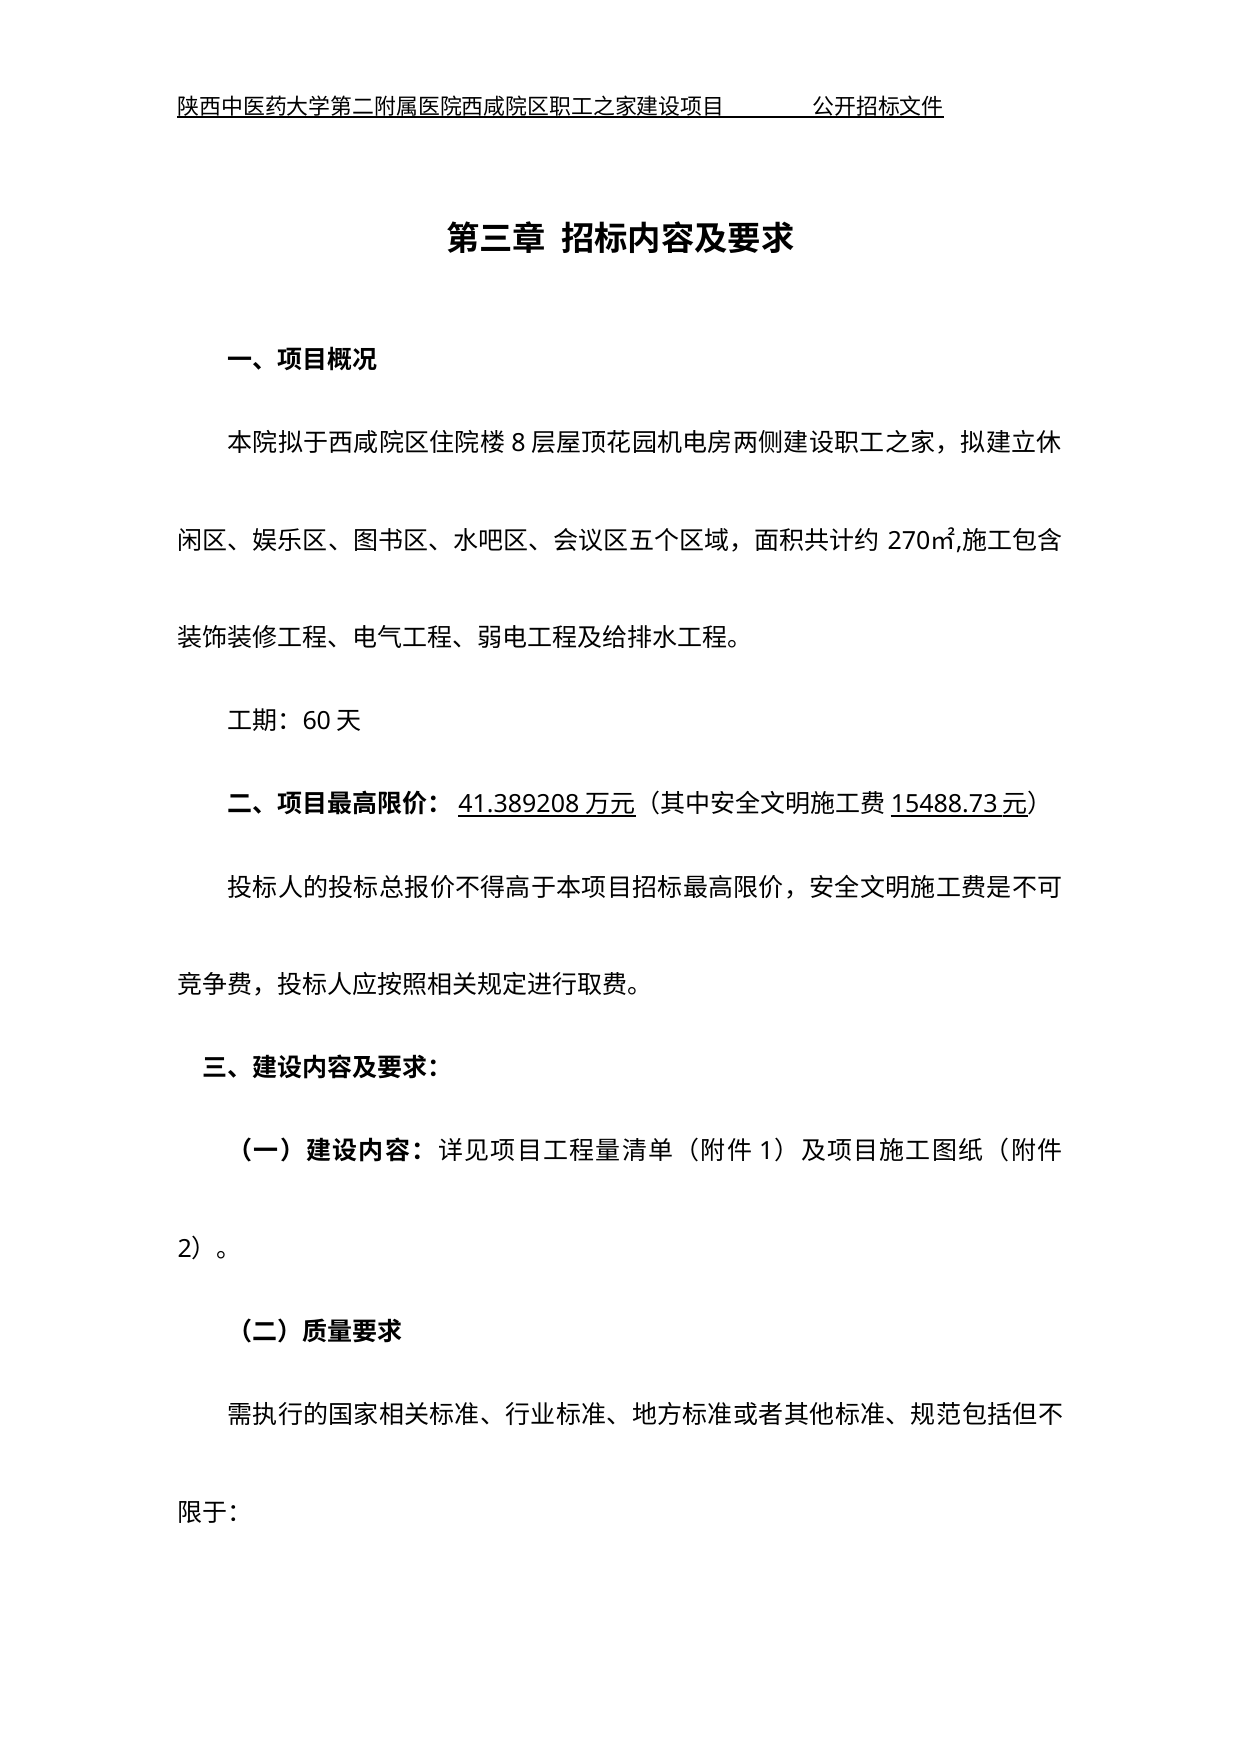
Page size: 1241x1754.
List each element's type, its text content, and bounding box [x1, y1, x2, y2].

text 本院拟于西咸院区住院楼8层屋顶花园机电房两侧建设职工之家，拟建立休闲区、娱乐区、图书区、水吧区、会议区五个区域，面积共计约270㎡,施工包含装饰装修工程、电气工程、弱电工程及给排水工程。 [177, 408, 1063, 668]
text 工期：60天 [177, 686, 1063, 751]
list 需执行的国家相关标准、行业标准、地方标准或者其他标准、规范包括但不限于： [177, 1380, 1063, 1543]
text 二、项目最高限价： 41.389208 万元（其中安全文明施工费15488.73元） [177, 769, 1063, 834]
text 一、项目概况 [177, 325, 1063, 390]
list 建设内容及要求： [177, 1033, 1063, 1098]
text （二）质量要求 [177, 1297, 1063, 1362]
list （一）建设内容：详见项目工程量清单（附件1）及项目施工图纸（附件2）。 [177, 1116, 1063, 1279]
list 第三章 招标内容及要求 [177, 203, 1063, 268]
text 投标人的投标总报价不得高于本项目招标最高限价，安全文明施工费是不可竞争费，投标人应按照相关规定进行取费。 [177, 853, 1063, 1015]
